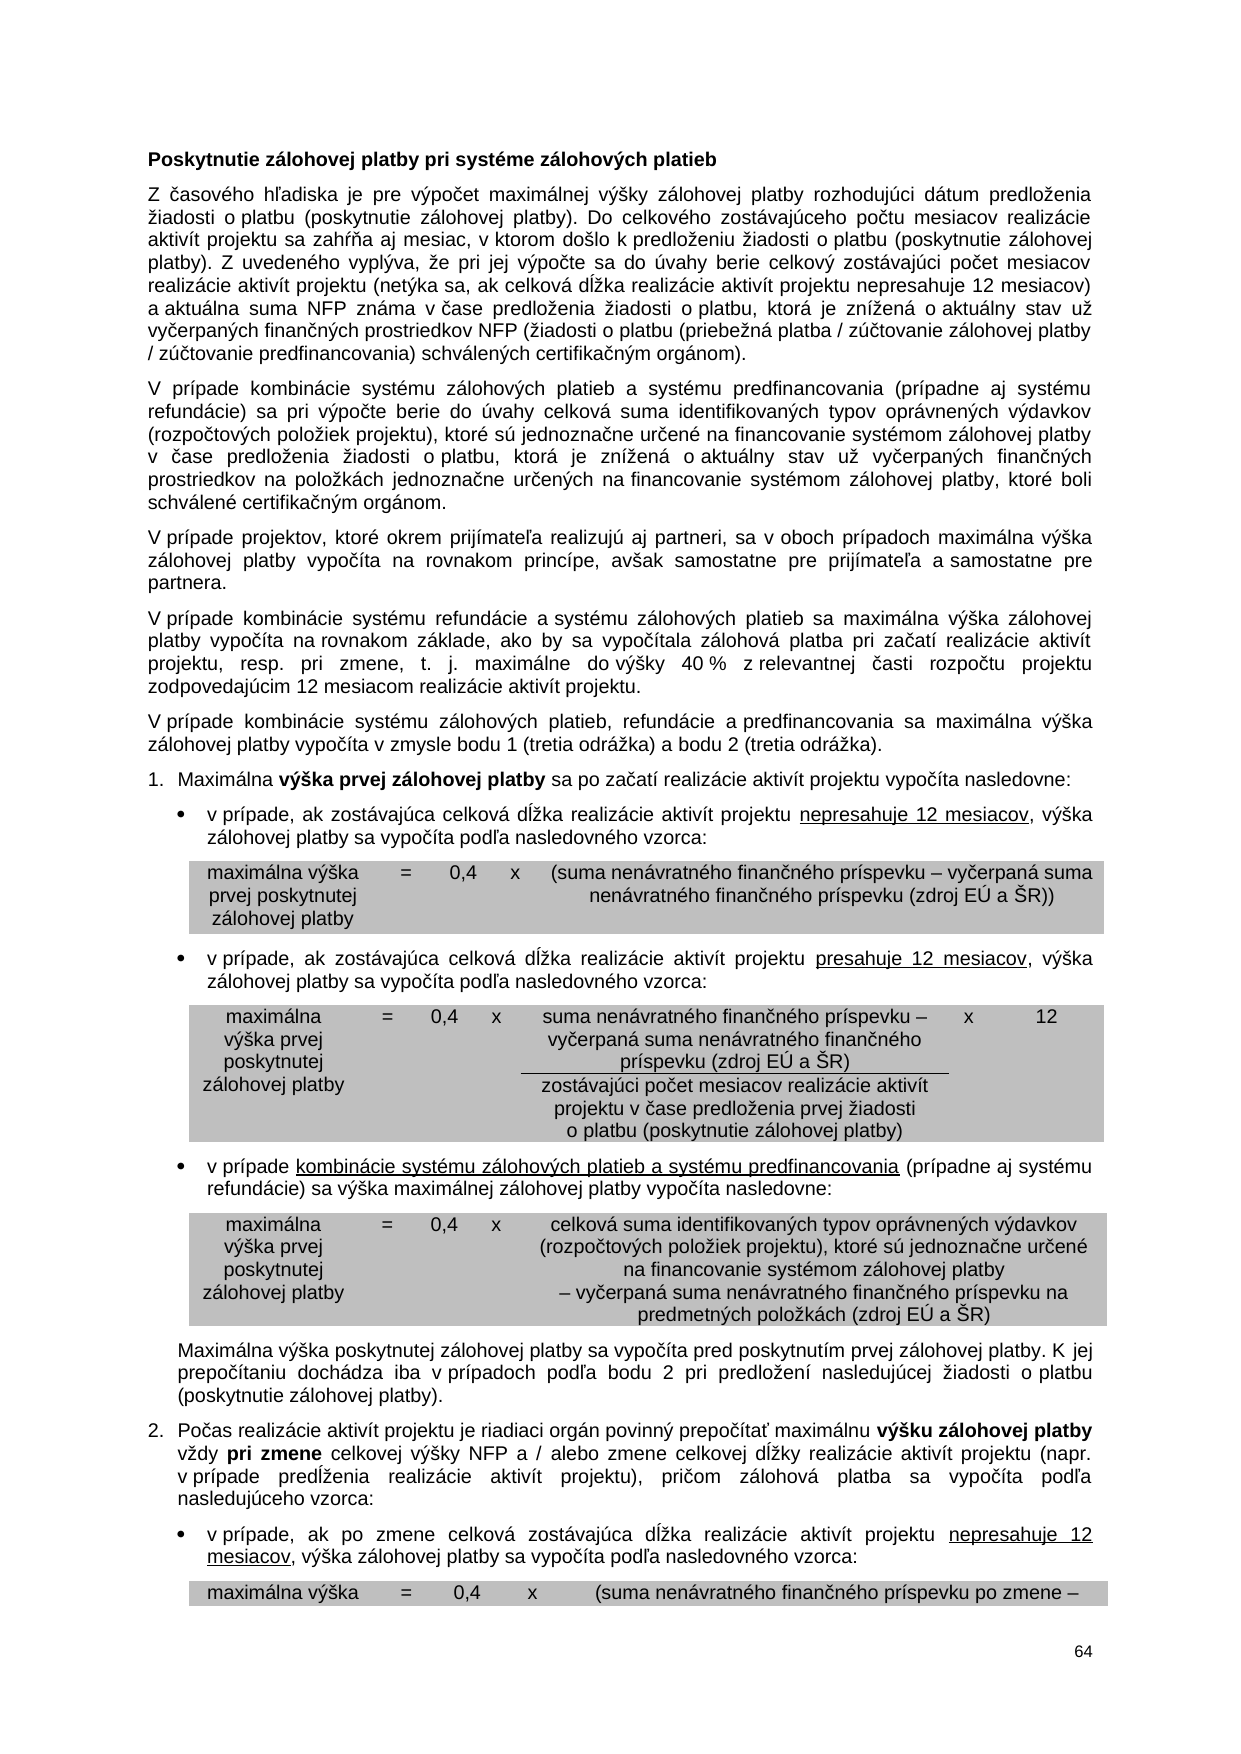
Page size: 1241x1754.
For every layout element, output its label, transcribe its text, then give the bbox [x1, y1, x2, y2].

text V prípade kombinácie systému zálohových platieb, refundácie a predfinancovania sa maximálna výška zálohovej platby vypočíta v zmysle bodu 1 (tretia odrážka) a bodu 2 (tretia odrážka). [148, 710, 1092, 755]
list v prípade kombinácie systému zálohových platieb a systému predfinancovania (prípadne aj systému refundácie) sa výška maximálnej zálohovej platby vypočíta nasledovne: [177, 1154, 1092, 1200]
table_header celková suma identifikovaných typov oprávnených výdavkov (rozpočtových položiek projektu), ktoré sú jednoznačne určené na financovanie systémom zálohovej platby – vyčerpaná suma nenávratného finančného príspevku na predmetných položkách (zdroj EÚ a ŠR) [521, 1213, 1107, 1326]
table_header maximálna výška prvej poskytnutej zálohovej platby [189, 1005, 358, 1142]
text Z časového hľadiska je pre výpočet maximálnej výšky zálohovej platby rozhodujúci dátum predloženia žiadosti o platbu (poskytnutie zálohovej platby). Do celkového zostávajúceho počtu mesiacov realizácie aktivít projektu sa zahŕňa aj mesiac, v ktorom došlo k predloženiu žiadosti o platbu (poskytnutie zálohovej platby). Z uvedeného vyplýva, že pri jej výpočte sa do úvahy berie celkový zostávajúci počet mesiacov realizácie aktivít projektu (netýka sa, ak celková dĺžka realizácie aktivít projektu nepresahuje 12 mesiacov) a aktuálna suma NFP známa v čase predloženia žiadosti o platbu, ktorá je znížená o aktuálny stav už vyčerpaných finančných prostriedkov NFP (žiadosti o platbu (priebežná platba / zúčtovanie zálohovej platby / zúčtovanie predfinancovania) schválených certifikačným orgánom). [148, 183, 1092, 364]
text Maximálna výška poskytnutej zálohovej platby sa vypočíta pred poskytnutím prvej zálohovej platby. K jej prepočítaniu dochádza iba v prípadoch podľa bodu 2 pri predložení nasledujúcej žiadosti o platbu (poskytnutie zálohovej platby). [177, 1338, 1092, 1407]
text V prípade projektov, ktoré okrem prijímateľa realizujú aj partneri, sa v oboch prípadoch maximálna výška zálohovej platby vypočíta na rovnakom princípe, avšak samostatne pre prijímateľa a samostatne pre partnera. [148, 526, 1092, 594]
list Počas realizácie aktivít projektu je riadiaci orgán povinný prepočítať maximálnu výšku zálohovej platby vždy pri zmene celkovej výšky NFP a / alebo zmene celkovej dĺžky realizácie aktivít projektu (napr. v prípade predĺženia realizácie aktivít projektu), pričom zálohová platba sa vypočíta podľa nasledujúceho vzorca: [148, 1419, 1092, 1510]
text Poskytnutie zálohovej platby pri systéme zálohových platieb [148, 148, 1092, 170]
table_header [189, 1581, 377, 1606]
table_header 0,4 [417, 1005, 472, 1142]
table_header x [949, 1005, 988, 1142]
table_header 12 [988, 1005, 1104, 1142]
table_header 0,4 [435, 1581, 499, 1606]
table_header x [491, 861, 539, 934]
table_header = [358, 1213, 416, 1326]
table_header x [499, 1581, 566, 1606]
table_header (suma nenávratného finančného príspevku – vyčerpaná suma nenávratného finančného príspevku (zdroj EÚ a ŠR)) [539, 861, 1104, 934]
table_header = [377, 1581, 435, 1606]
table_header x [472, 1005, 521, 1142]
list v prípade, ak zostávajúca celková dĺžka realizácie aktivít projektu nepresahuje 12 mesiacov, výška zálohovej platby sa vypočíta podľa nasledovného vzorca: [177, 803, 1092, 848]
table_header 0,4 [416, 1213, 472, 1326]
table_header x [472, 1213, 521, 1326]
list v prípade, ak po zmene celková zostávajúca dĺžka realizácie aktivít projektu nepresahuje 12 mesiacov, výška zálohovej platby sa vypočíta podľa nasledovného vzorca: [177, 1522, 1092, 1568]
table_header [566, 1581, 1108, 1606]
text V prípade kombinácie systému zálohových platieb a systému predfinancovania (prípadne aj systému refundácie) sa pri výpočte berie do úvahy celková suma identifikovaných typov oprávnených výdavkov (rozpočtových položiek projektu), ktoré sú jednoznačne určené na financovanie systémom zálohovej platby v čase predloženia žiadosti o platbu, ktorá je znížená o aktuálny stav už vyčerpaných finančných prostriedkov na položkách jednoznačne určených na financovanie systémom zálohovej platby, ktoré boli schválené certifikačným orgánom. [148, 377, 1092, 513]
table_header suma nenávratného finančného príspevku – vyčerpaná suma nenávratného finančného príspevku (zdroj EÚ a ŠR) [521, 1005, 949, 1073]
table_cell zostávajúci počet mesiacov realizácie aktivít projektu v čase predloženia prvej žiadosti o platbu (poskytnutie zálohovej platby) [521, 1074, 949, 1142]
table_header maximálna výška prvej poskytnutej zálohovej platby [189, 1213, 358, 1326]
table_header = [377, 861, 435, 934]
table_header = [358, 1005, 417, 1142]
table_header maximálna výška prvej poskytnutej zálohovej platby [189, 861, 377, 934]
list Maximálna výška prvej zálohovej platby sa po začatí realizácie aktivít projektu vypočíta nasledovne: [148, 768, 1092, 790]
text V prípade kombinácie systému refundácie a systému zálohových platieb sa maximálna výška zálohovej platby vypočíta na rovnakom základe, ako by sa vypočítala zálohová platba pri začatí realizácie aktivít projektu, resp. pri zmene, t. j. maximálne do výšky 40 % z relevantnej časti rozpočtu projektu zodpovedajúcim 12 mesiacom realizácie aktivít projektu. [148, 606, 1092, 697]
table_header 0,4 [435, 861, 491, 934]
list v prípade, ak zostávajúca celková dĺžka realizácie aktivít projektu presahuje 12 mesiacov, výška zálohovej platby sa vypočíta podľa nasledovného vzorca: [177, 947, 1092, 992]
